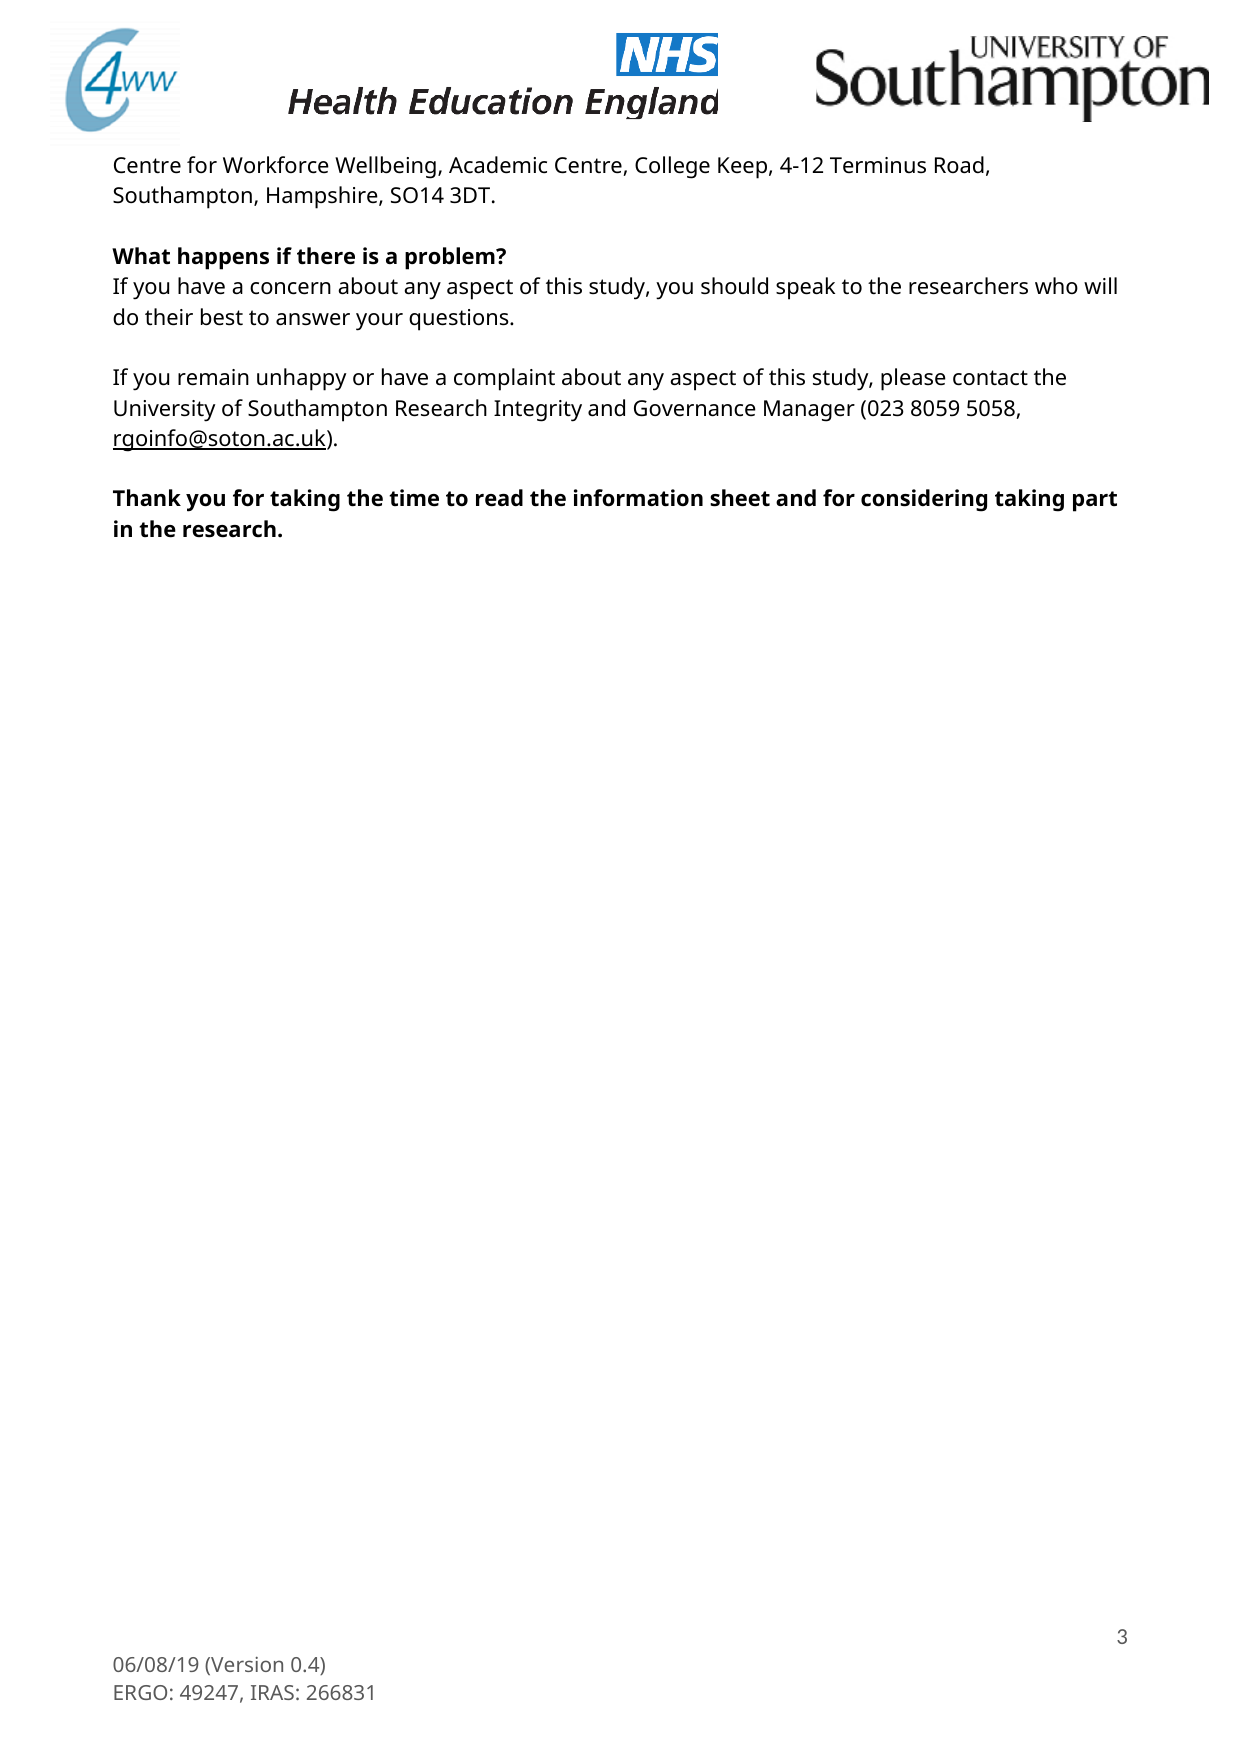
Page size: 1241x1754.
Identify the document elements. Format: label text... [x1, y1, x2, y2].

picture [286, 31, 718, 119]
text Centre for Workforce Wellbeing, Academic Centre, College Keep, 4-12 Terminus Road, Southampton, Hampshire, SO14 3DT. [112, 150, 1128, 210]
text If you have a concern about any aspect of this study, you should speak to the researchers who will do their best to answer your questions. [112, 271, 1128, 331]
picture [48, 17, 180, 149]
text Thank you for taking the time to read the information sheet and for considering taking part in the research. [112, 483, 1128, 543]
text If you remain unhappy or have a complaint about any aspect of this study, please contact the University of Southampton Research Integrity and Governance Manager (023 8059 5058, rgoinfo@soton.ac.uk). [112, 362, 1128, 453]
picture [815, 36, 1208, 120]
text What happens if there is a problem? [112, 241, 1128, 271]
